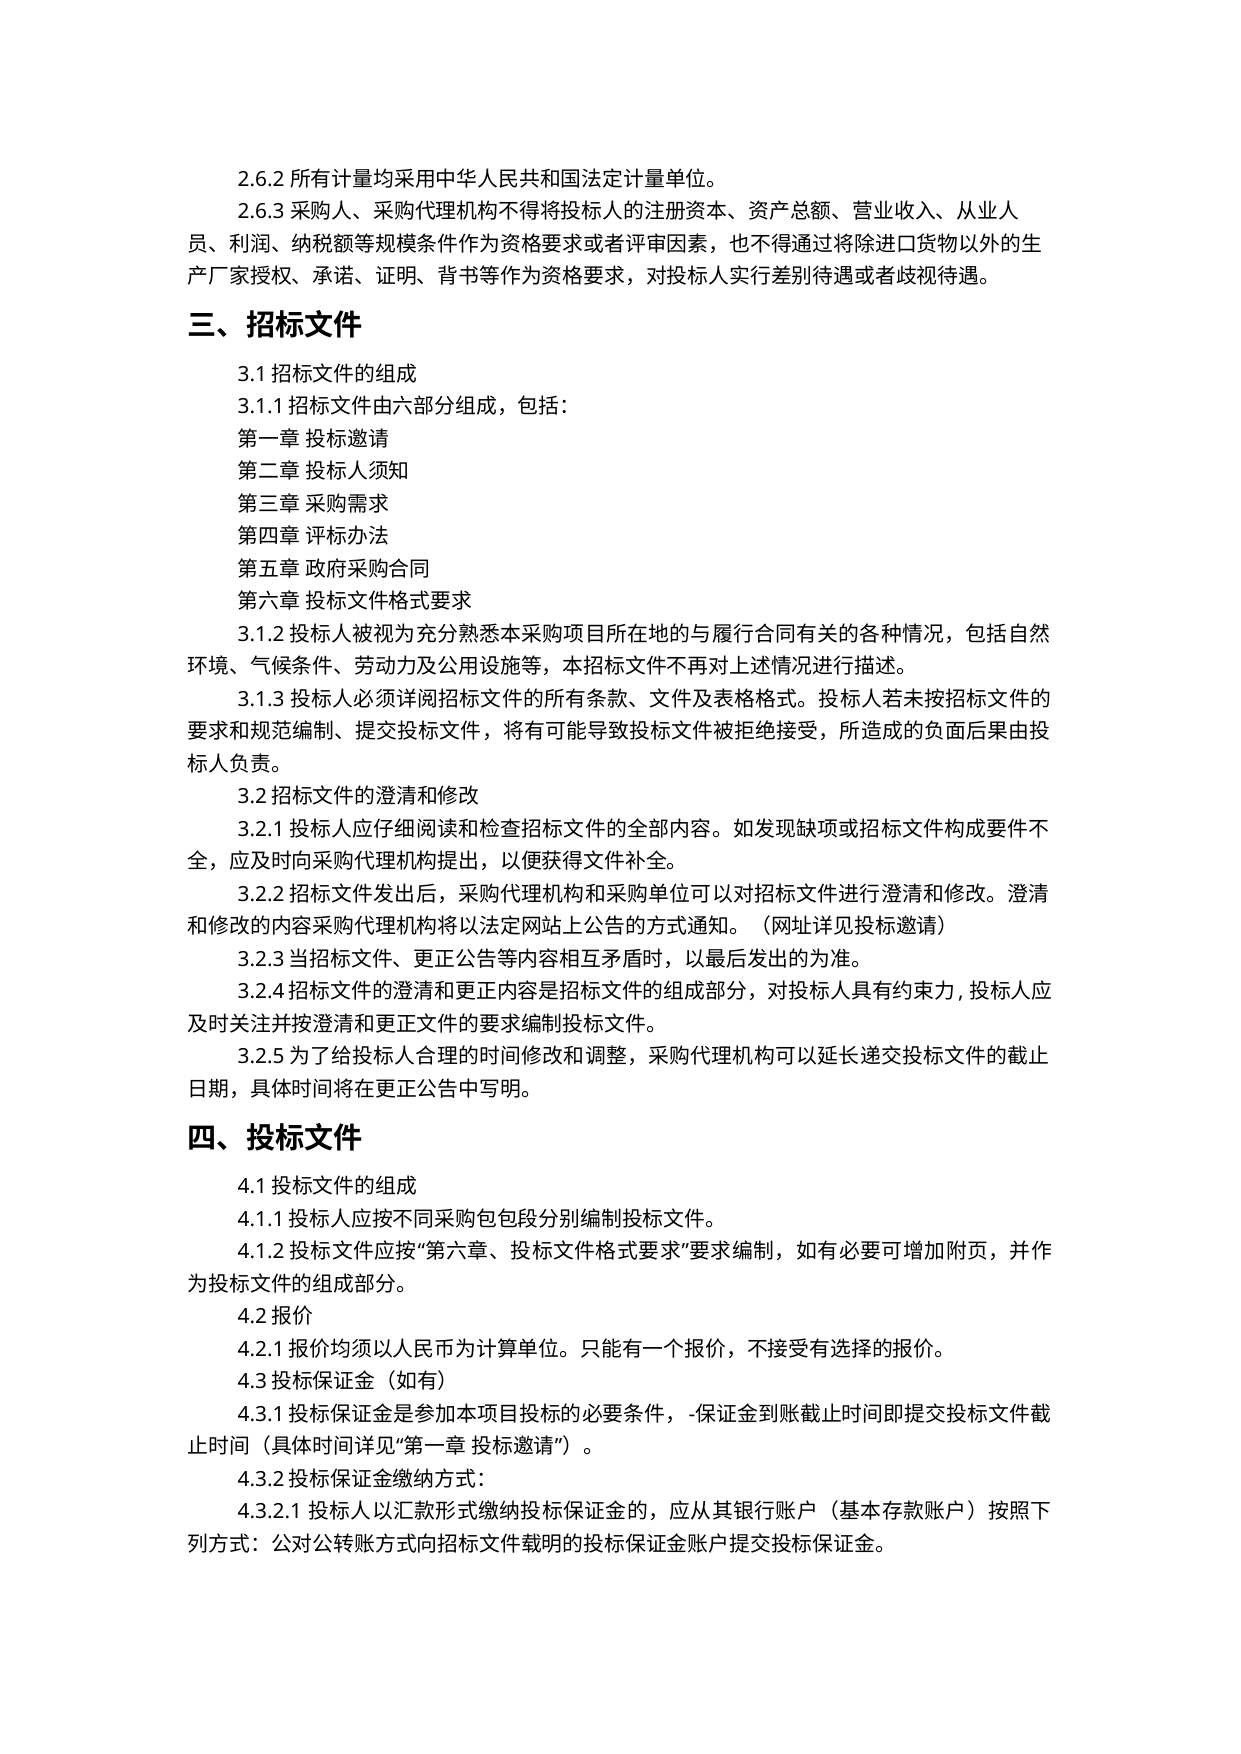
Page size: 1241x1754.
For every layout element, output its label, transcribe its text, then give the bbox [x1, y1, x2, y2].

text 3.2招标文件的澄清和修改 [187, 779, 1053, 812]
text 4.3.1投标保证金是参加本项目投标的必要条件，-保证金到账截止时间即提交投标文件截止时间（具体时间详见“第一章 投标邀请”）。 [187, 1397, 1053, 1462]
text 3.2.4招标文件的澄清和更正内容是招标文件的组成部分，对投标人具有约束力, 投标人应及时关注并按澄清和更正文件的要求编制投标文件。 [187, 974, 1053, 1039]
text 3.2.2招标文件发出后，采购代理机构和采购单位可以对招标文件进行澄清和修改。澄清和修改的内容采购代理机构将以法定网站上公告的方式通知。（网址详见投标邀请） [187, 877, 1053, 942]
text 3.1.1招标文件由六部分组成，包括： [187, 389, 1053, 422]
text 第二章 投标人须知 [187, 454, 1053, 487]
text 第一章 投标邀请 [187, 422, 1053, 454]
text 4.3投标保证金（如有） [187, 1364, 1053, 1397]
text 3.2.1投标人应仔细阅读和检查招标文件的全部内容。如发现缺项或招标文件构成要件不全，应及时向采购代理机构提出，以便获得文件补全。 [187, 812, 1053, 877]
text 第五章 政府采购合同 [187, 552, 1053, 584]
text 4.1.2投标文件应按“第六章、投标文件格式要求”要求编制，如有必要可增加附页，并作为投标文件的组成部分。 [187, 1234, 1053, 1299]
text 4.2.1报价均须以人民币为计算单位。只能有一个报价，不接受有选择的报价。 [187, 1332, 1053, 1364]
text 第四章 评标办法 [187, 519, 1053, 552]
text 3.1招标文件的组成 [187, 357, 1053, 389]
text 2.6.3 采购人、采购代理机构不得将投标人的注册资本、资产总额、营业收入、从业人员、利润、纳税额等规模条件作为资格要求或者评审因素，也不得通过将除进口货物以外的生产厂家授权、承诺、证明、背书等作为资格要求，对投标人实行差别待遇或者歧视待遇。 [187, 194, 1053, 292]
text 四、投标文件 [187, 1104, 1053, 1169]
text 3.1.3 投标人必须详阅招标文件的所有条款、文件及表格格式。投标人若未按招标文件的要求和规范编制、提交投标文件，将有可能导致投标文件被拒绝接受，所造成的负面后果由投标人负责。 [187, 682, 1053, 779]
text 4.3.2投标保证金缴纳方式： [187, 1462, 1053, 1494]
text 3.1.2投标人被视为充分熟悉本采购项目所在地的与履行合同有关的各种情况，包括自然环境、气候条件、劳动力及公用设施等，本招标文件不再对上述情况进行描述。 [187, 617, 1053, 682]
text 3.2.5为了给投标人合理的时间修改和调整，采购代理机构可以延长递交投标文件的截止日期，具体时间将在更正公告中写明。 [187, 1039, 1053, 1104]
text 4.2报价 [187, 1299, 1053, 1332]
text 三、招标文件 [187, 292, 1053, 357]
text 第三章 采购需求 [187, 487, 1053, 519]
text 4.3.2.1 投标人以汇款形式缴纳投标保证金的，应从其银行账户（基本存款账户）按照下列方式：公对公转账方式向招标文件载明的投标保证金账户提交投标保证金。 [187, 1494, 1053, 1559]
text 第六章 投标文件格式要求 [187, 584, 1053, 617]
text 4.1.1投标人应按不同采购包包段分别编制投标文件。 [187, 1202, 1053, 1234]
text 3.2.3当招标文件、更正公告等内容相互矛盾时，以最后发出的为准。 [187, 942, 1053, 974]
text 2.6.2 所有计量均采用中华人民共和国法定计量单位。 [187, 162, 1053, 194]
text 4.1投标文件的组成 [187, 1169, 1053, 1202]
